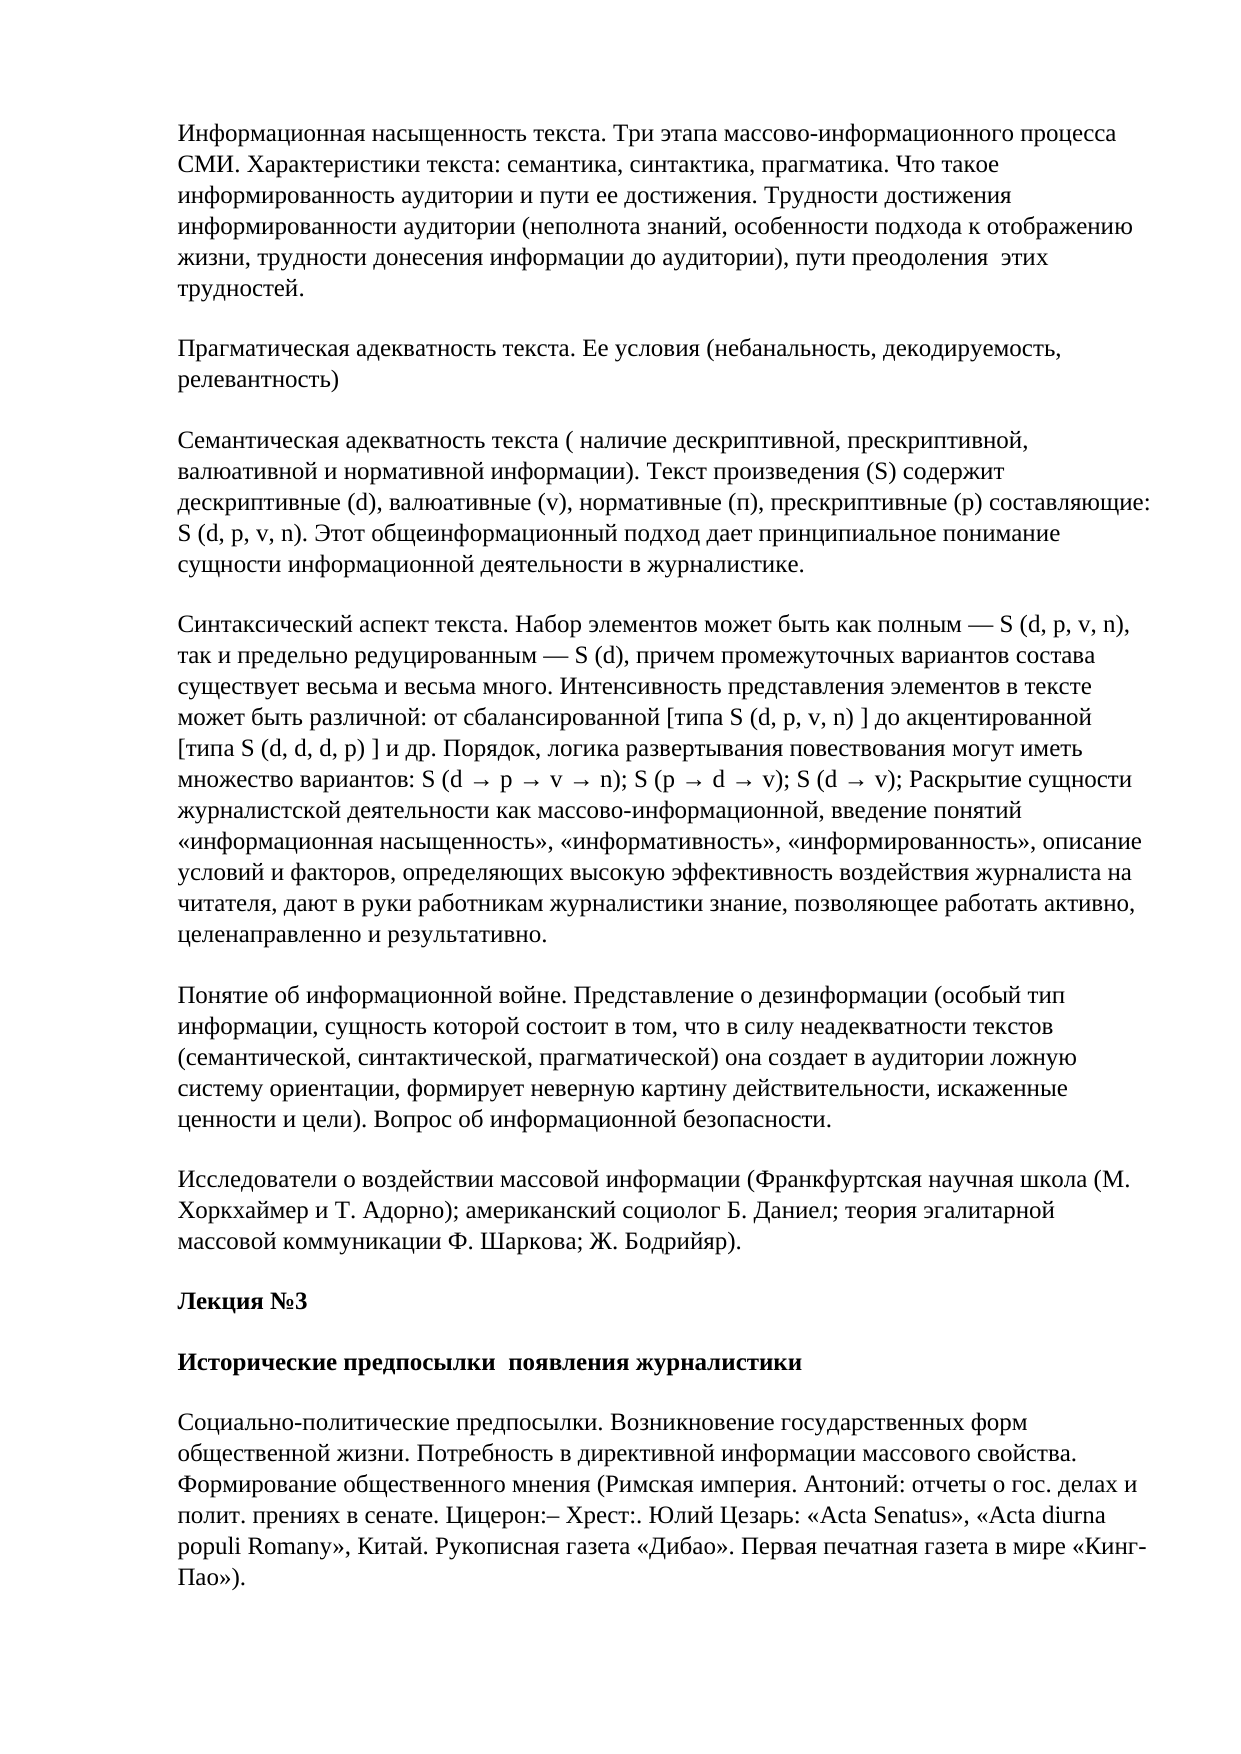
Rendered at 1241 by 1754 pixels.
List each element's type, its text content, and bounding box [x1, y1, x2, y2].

text Синтаксический аспект текста. Набор элементов может быть как полным — S (d, р, v, n), так и предельно редуцированным — S (d), причем промежуточных вариантов состава существует весьма и весьма много. Интенсивность представления элементов в тексте может быть различной: от сбалансированной [типа S (d, p, v, n) ] до акцентированной [типа S (d, d, d, p) ] и др. Порядок, логика развертывания повествования могут иметь множество вариантов: S (d → p → v → n); S (p → d → v); S (d → v); Раскрытие сущности журналистской деятельности как массово-информационной, введение понятий «информационная насыщенность», «информативность», «информированность», описание условий и факторов, определяющих высокую эффективность воздействия журналиста на читателя, дают в руки работникам журналистики знание, позволяющее работать активно, целенаправленно и результативно. [177, 609, 1152, 948]
text Исследователи о воздействии массовой информации (Франкфуртская научная школа (М. Хоркхаймер и Т. Адорно); американский социолог Б. Даниел; теория эгалитарной массовой коммуникации Ф. Шаркова; Ж. Бодрийяр). [177, 1164, 1152, 1255]
text Понятие об информационной войне. Представление о дезинформации (особый тип информации, сущность которой состоит в том, что в силу неадекватности текстов (семантической, синтактической, прагматической) она создает в аудитории ложную систему ориентации, формирует неверную картину действительности, искаженные ценности и цели). Вопрос об информационной безопасности. [177, 980, 1152, 1133]
text Социально-политические предпосылки. Возникновение государственных форм общественной жизни. Потребность в директивной информации массового свойства. Формирование общественного мнения (Римская империя. Антоний: отчеты о гос. делах и полит. прениях в сенате. Цицерон:– Хрест:. Юлий Цезарь: «Acta Senatus», «Acta diurna populi Romany», Китай. Рукописная газета «Дибао». Первая печатная газета в мире «Кинг-Пао»). [177, 1407, 1152, 1591]
text Семантическая адекватность текста ( наличие дескриптивной, прескриптивной, валюативной и нормативной информации). Текст произведения (S) содержит дескриптивные (d), валюативные (v), нормативные (п), прескриптивные (р) составляющие: S (d, p, v, n). Этот общеинформационный подход дает принципиальное понимание сущности информационной деятельности в журналистике. [177, 425, 1152, 578]
text Лекция №3 [177, 1286, 1152, 1315]
text Прагматическая адекватность текста. Ее условия (небанальность, декодируемость, релевантность) [177, 333, 1152, 393]
text Исторические предпосылки появления журналистики [177, 1347, 1152, 1375]
text Информационная насыщенность текста. Три этапа массово-информационного процесса СМИ. Характеристики текста: семантика, синтактика, прагматика. Что такое информированность аудитории и пути ее достижения. Трудности достижения информированности аудитории (неполнота знаний, особенности подхода к отображению жизни, трудности донесения информации до аудитории), пути преодоления этих трудностей. [177, 118, 1152, 302]
